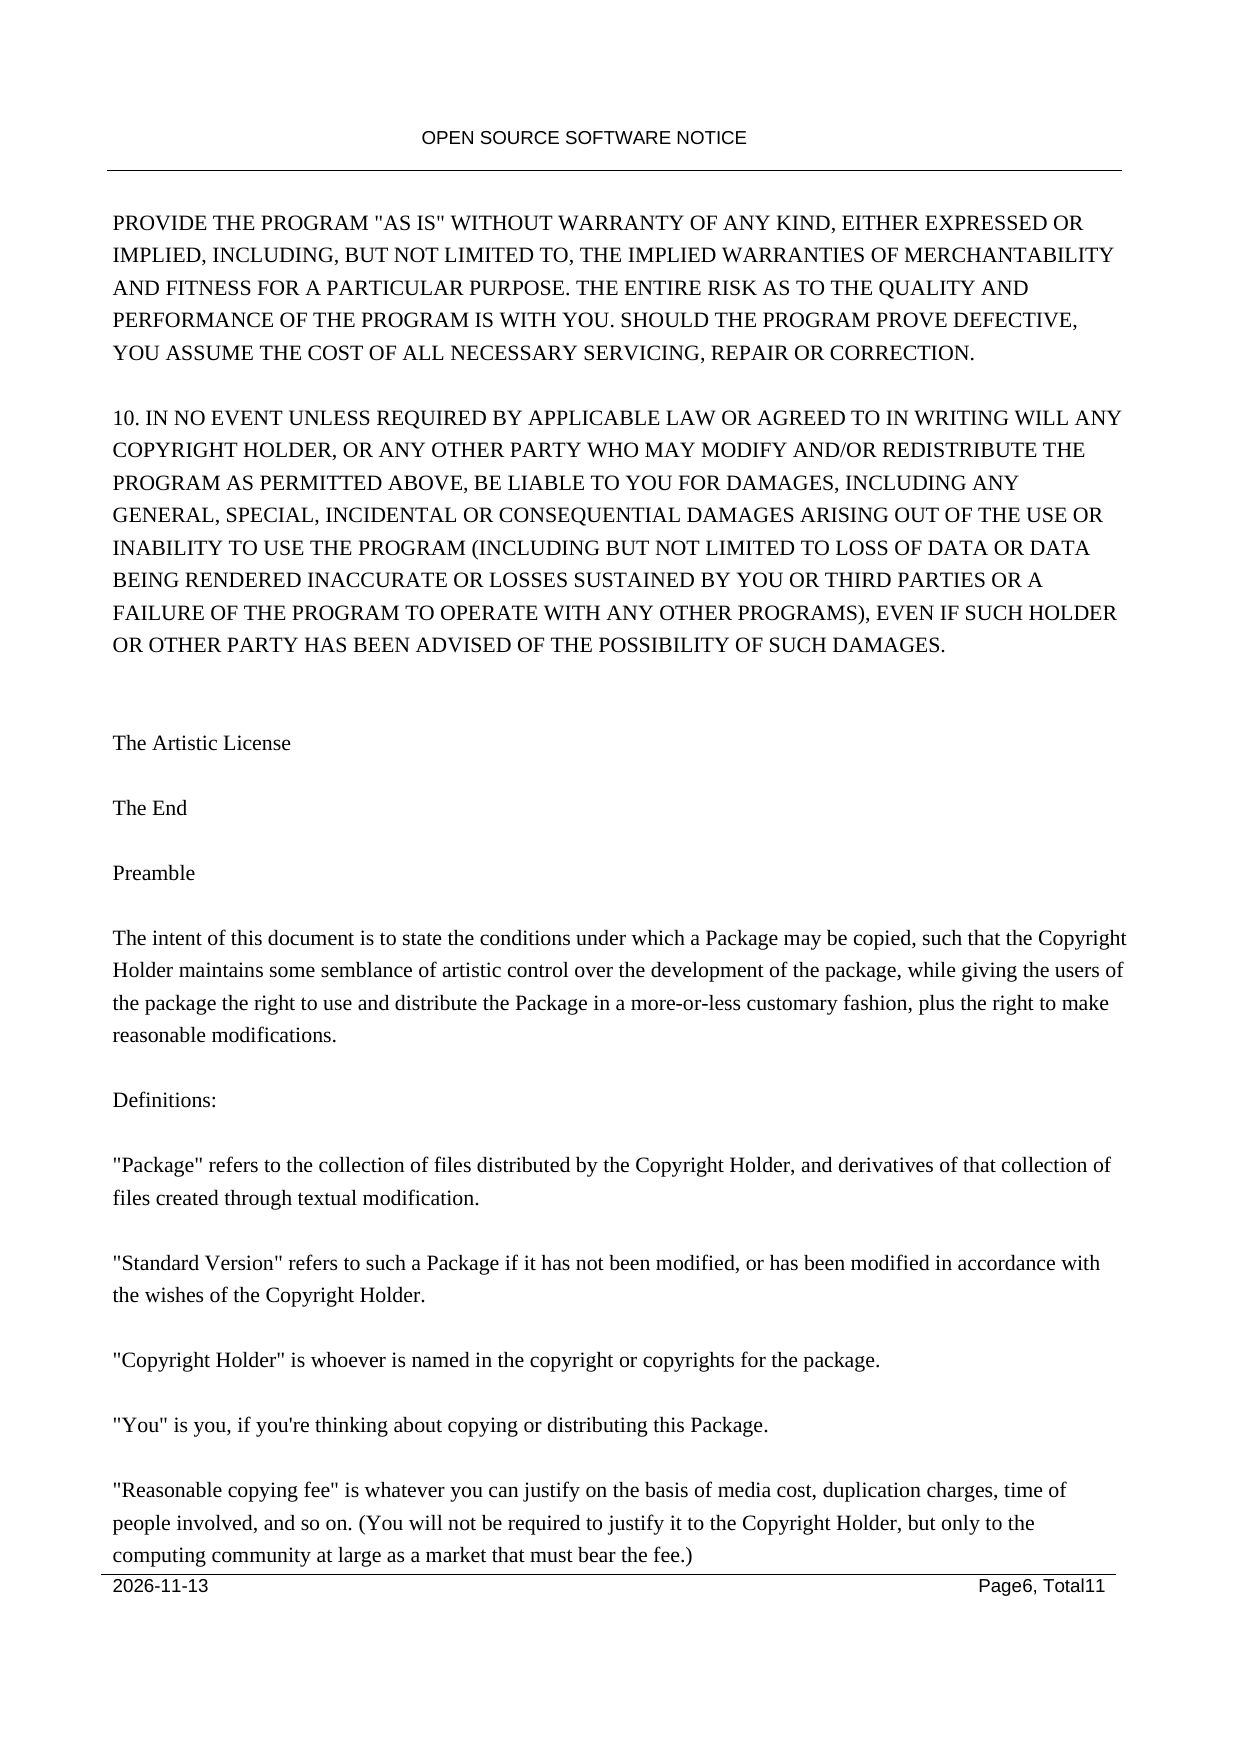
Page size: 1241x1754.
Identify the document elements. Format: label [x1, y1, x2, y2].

text [112, 206, 1128, 1571]
